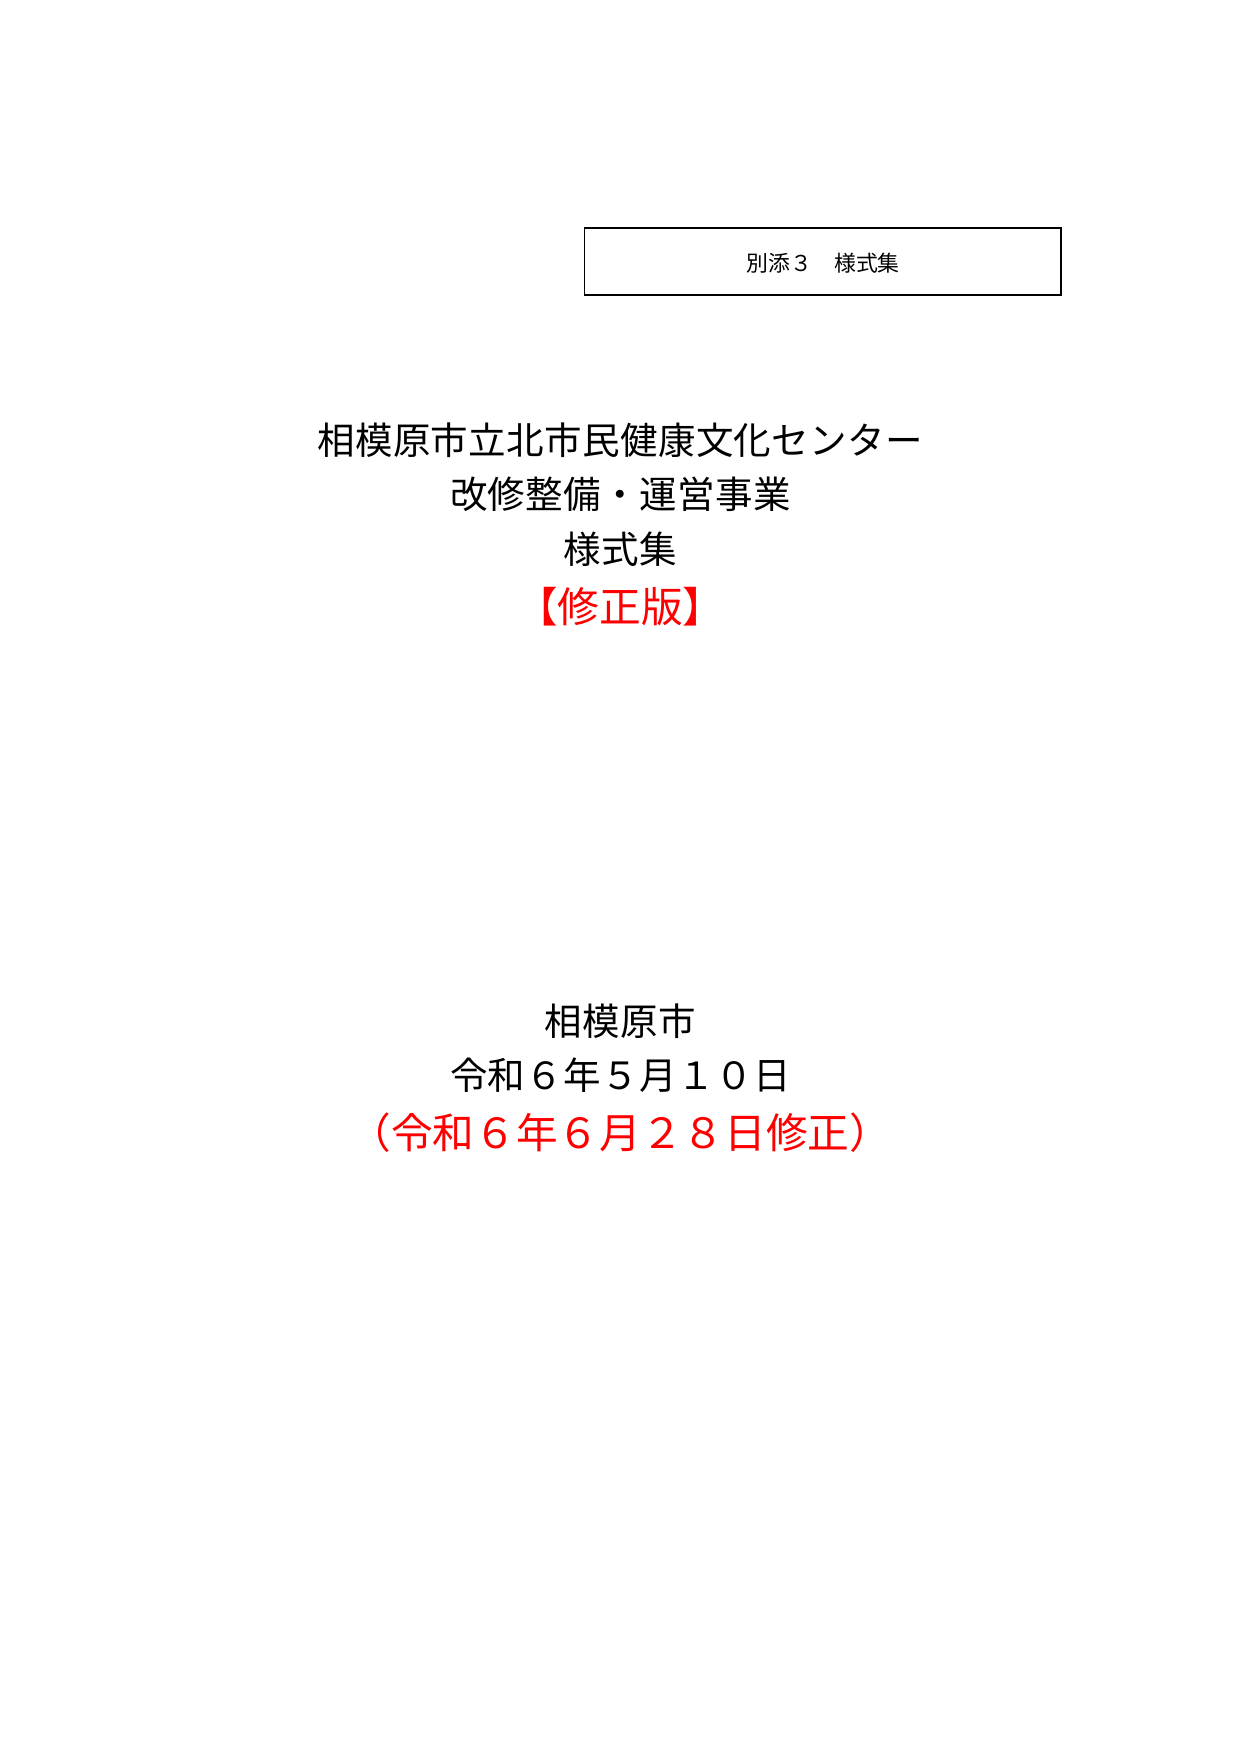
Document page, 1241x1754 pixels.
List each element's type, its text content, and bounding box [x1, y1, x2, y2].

text 令和６年５月１０日 [177, 1046, 1063, 1100]
text 改修整備・運営事業 [177, 465, 1063, 519]
text （令和６年６月２８日修正） [177, 1100, 1063, 1160]
text 相模原市立北市民健康文化センター [177, 411, 1063, 465]
text 様式集 [177, 519, 1063, 574]
text 相模原市 [177, 991, 1063, 1046]
text 【修正版】 [177, 574, 1063, 634]
